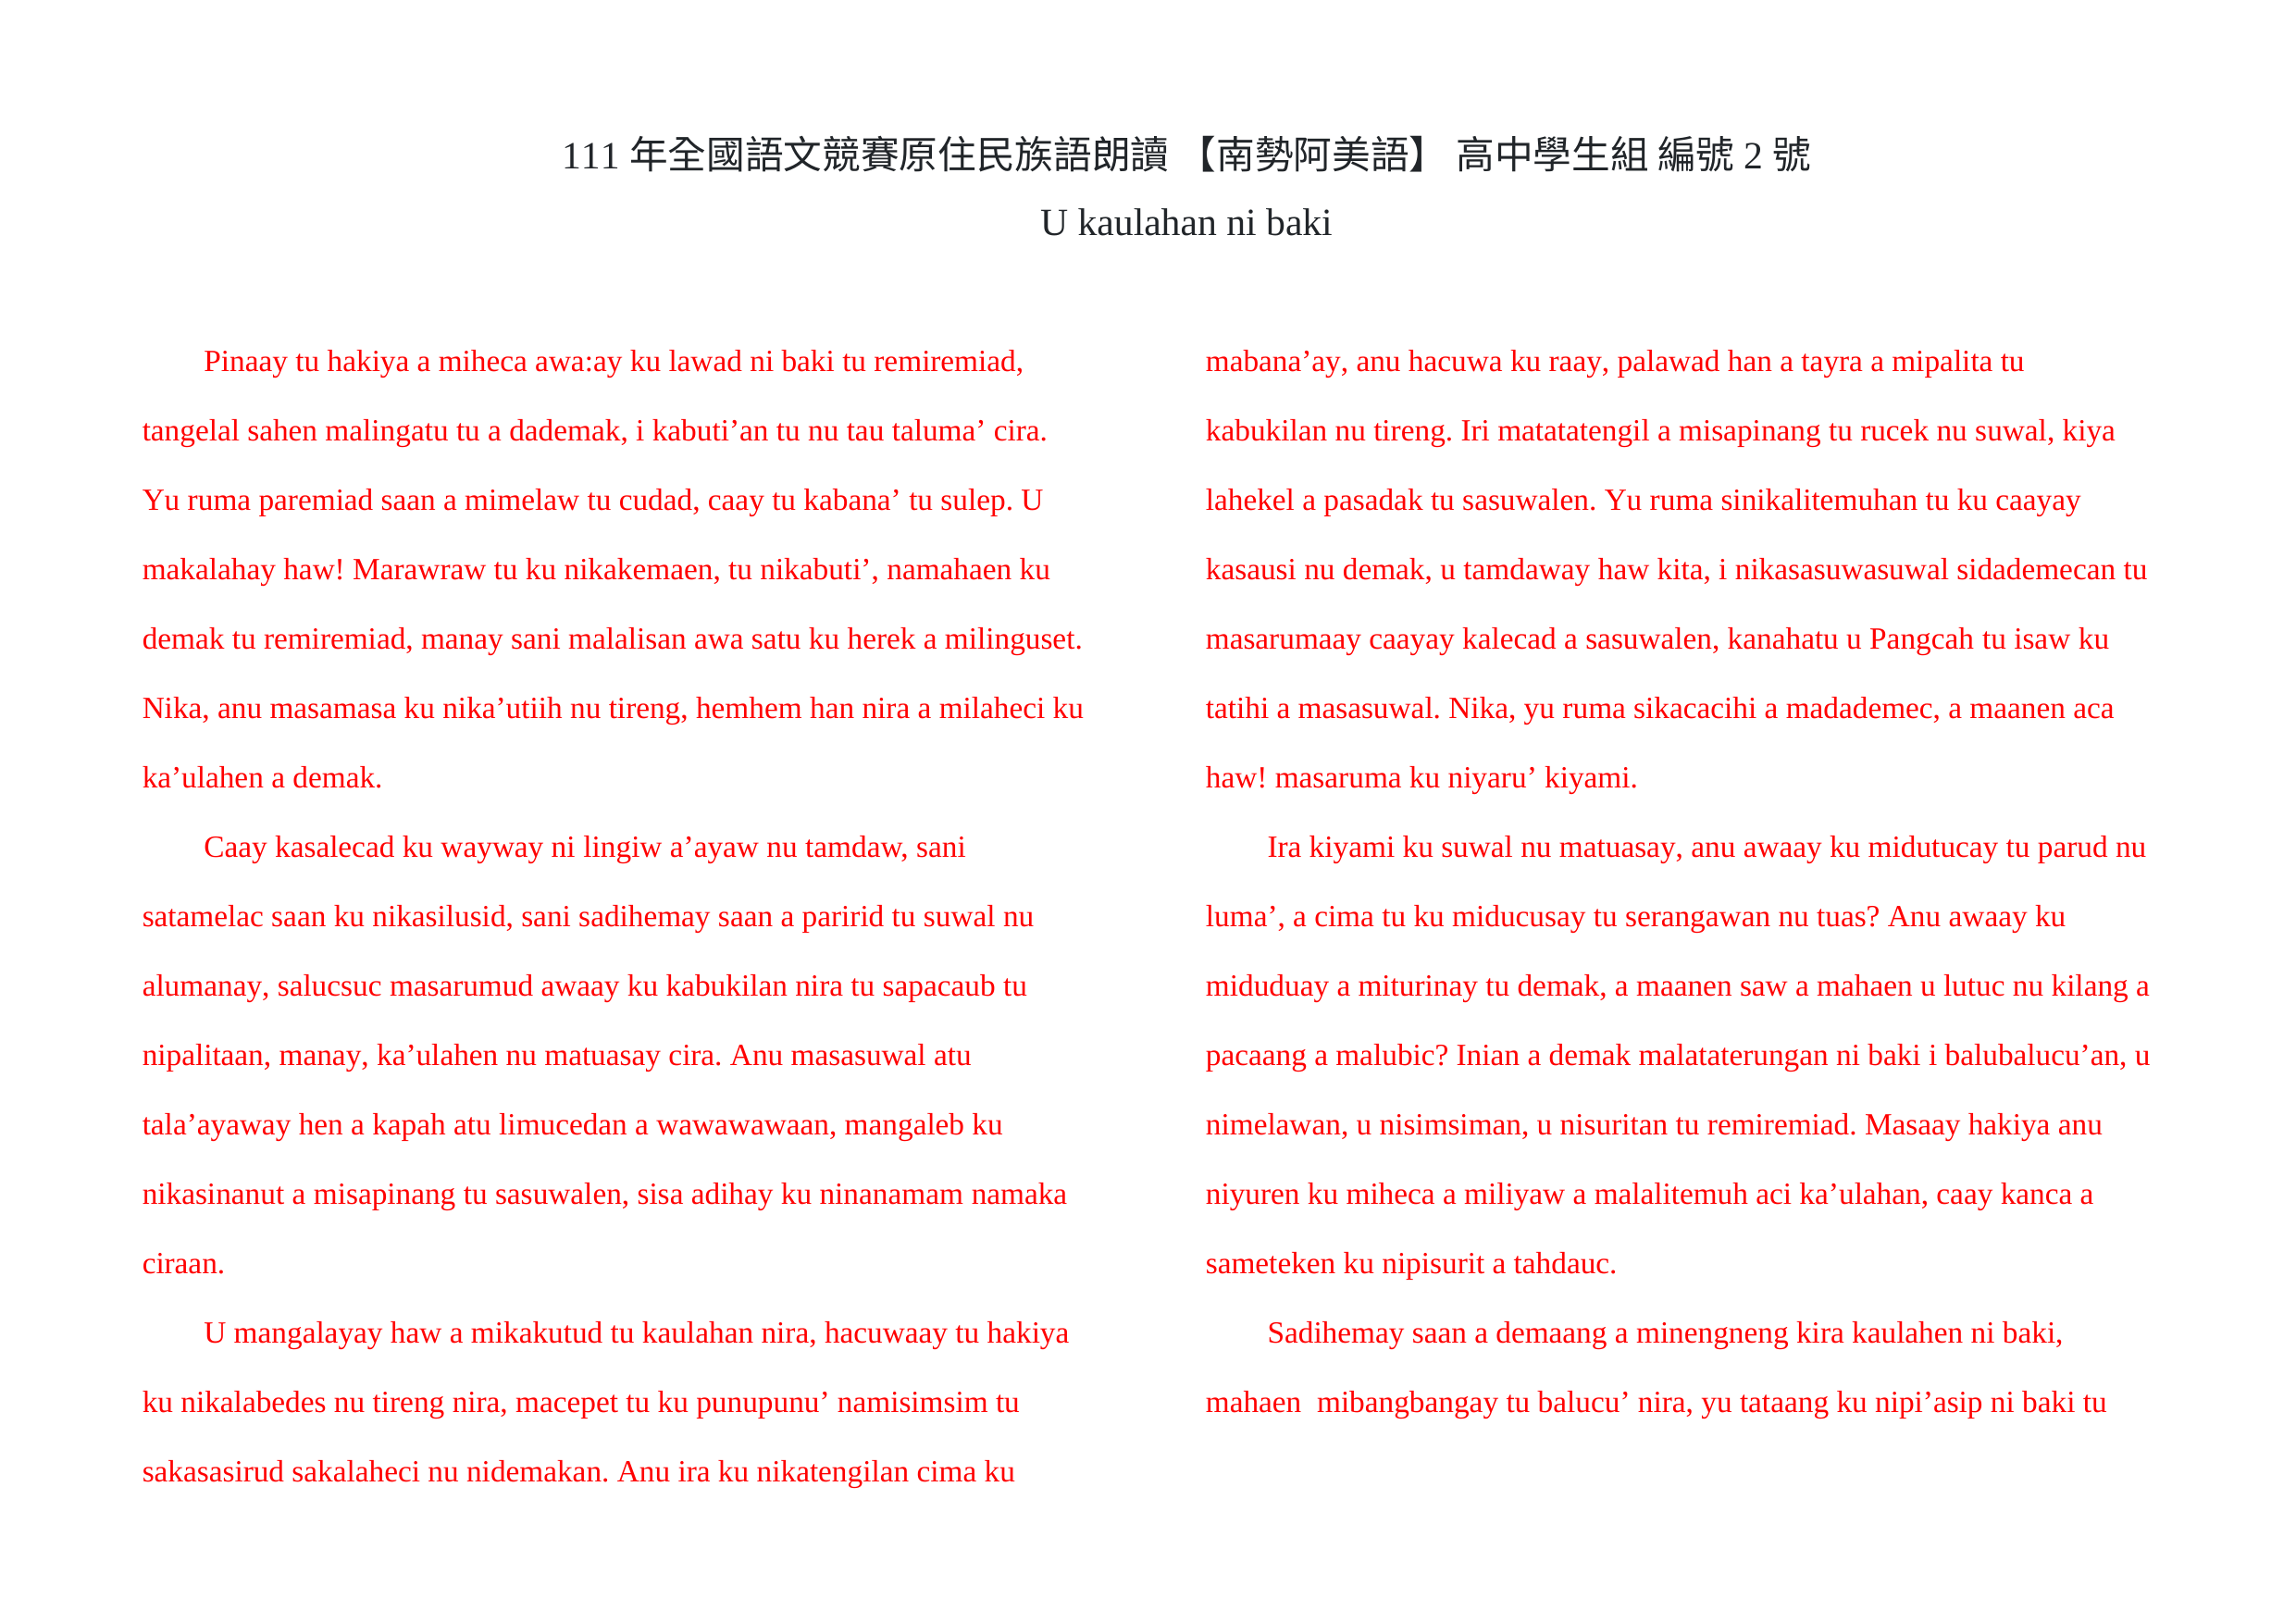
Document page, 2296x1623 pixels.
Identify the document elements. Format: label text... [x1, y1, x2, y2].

text Ira kiyami ku suwal nu matuasay, anu awaay ku midutucay tu parud nu luma’, a cima tu ku miducusay tu serangawan nu tuas? Anu awaay ku miduduay a miturinay tu demak, a maanen saw a mahaen u lutuc nu kilang a pacaang a malubic? Inian a demak malataterungan ni baki i balubalucu’an, u nimelawan, u nisimsiman, u nisuritan tu remiremiad. Masaay hakiya anu niyuren ku miheca a miliyaw a malalitemuh aci ka’ulahan, caay kanca a sameteken ku nipisurit a tahdauc. [1206, 812, 2153, 1297]
text Caay kasalecad ku wayway ni lingiw a’ayaw nu tamdaw, sani satamelac saan ku nikasilusid, sani sadihemay saan a paririd tu suwal nu alumanay, salucsuc masarumud awaay ku kabukilan nira tu sapacaub tu nipalitaan, manay, ka’ulahen nu matuasay cira. Anu masasuwal atu tala’ayaway hen a kapah atu limucedan a wawawawaan, mangaleb ku nikasinanut a misapinang tu sasuwalen, sisa adihay ku ninanamam namaka ciraan. [142, 812, 1090, 1297]
text Pinaay tu hakiya a miheca awa:ay ku lawad ni baki tu remiremiad, tangelal sahen malingatu tu a dademak, i kabuti’an tu nu tau taluma’ cira. Yu ruma paremiad saan a mimelaw tu cudad, caay tu kabana’ tu sulep. U makalahay haw! Marawraw tu ku nikakemaen, tu nikabuti’, namahaen ku demak tu remiremiad, manay sani malalisan awa satu ku herek a milinguset. Nika, anu masamasa ku nika’utiih nu tireng, hemhem han nira a milaheci ku ka’ulahen a demak. [142, 326, 1090, 812]
text U mangalayay haw a mikakutud tu kaulahan nira, hacuwaay tu hakiya ku nikalabedes nu tireng nira, macepet tu ku punupunu’ namisimsim tu sakasasirud sakalaheci nu nidemakan. Anu ira ku nikatengilan cima ku mabana’ay, anu hacuwa ku raay, palawad han a tayra a mipalita tu kabukilan nu tireng. Iri matatatengil a misapinang tu rucek nu suwal, kiya lahekel a pasadak tu sasuwalen. Yu ruma sinikalitemuhan tu ku caayay kasausi nu demak, u tamdaway haw kita, i nikasasuwasuwal sidademecan tu masarumaay caayay kalecad a sasuwalen, kanahatu u Pangcah tu isaw ku tatihi a masasuwal. Nika, yu ruma sikacacihi a madademec, a maanen aca haw! masaruma ku niyaru’ kiyami. [1206, 326, 2153, 812]
text U kaulahan ni baki [142, 187, 2153, 256]
text 111 年全國語文競賽原住民族語朗讀 【南勢阿美語】 高中學生組 編號 2 號 [142, 118, 2153, 187]
text U mangalayay haw a mikakutud tu kaulahan nira, hacuwaay tu hakiya ku nikalabedes nu tireng nira, macepet tu ku punupunu’ namisimsim tu sakasasirud sakalaheci nu nidemakan. Anu ira ku nikatengilan cima ku mabana’ay, anu hacuwa ku raay, palawad han a tayra a mipalita tu kabukilan nu tireng. Iri matatatengil a misapinang tu rucek nu suwal, kiya lahekel a pasadak tu sasuwalen. Yu ruma sinikalitemuhan tu ku caayay kasausi nu demak, u tamdaway haw kita, i nikasasuwasuwal sidademecan tu masarumaay caayay kalecad a sasuwalen, kanahatu u Pangcah tu isaw ku tatihi a masasuwal. Nika, yu ruma sikacacihi a madademec, a maanen aca haw! masaruma ku niyaru’ kiyami. [142, 1297, 1090, 1505]
